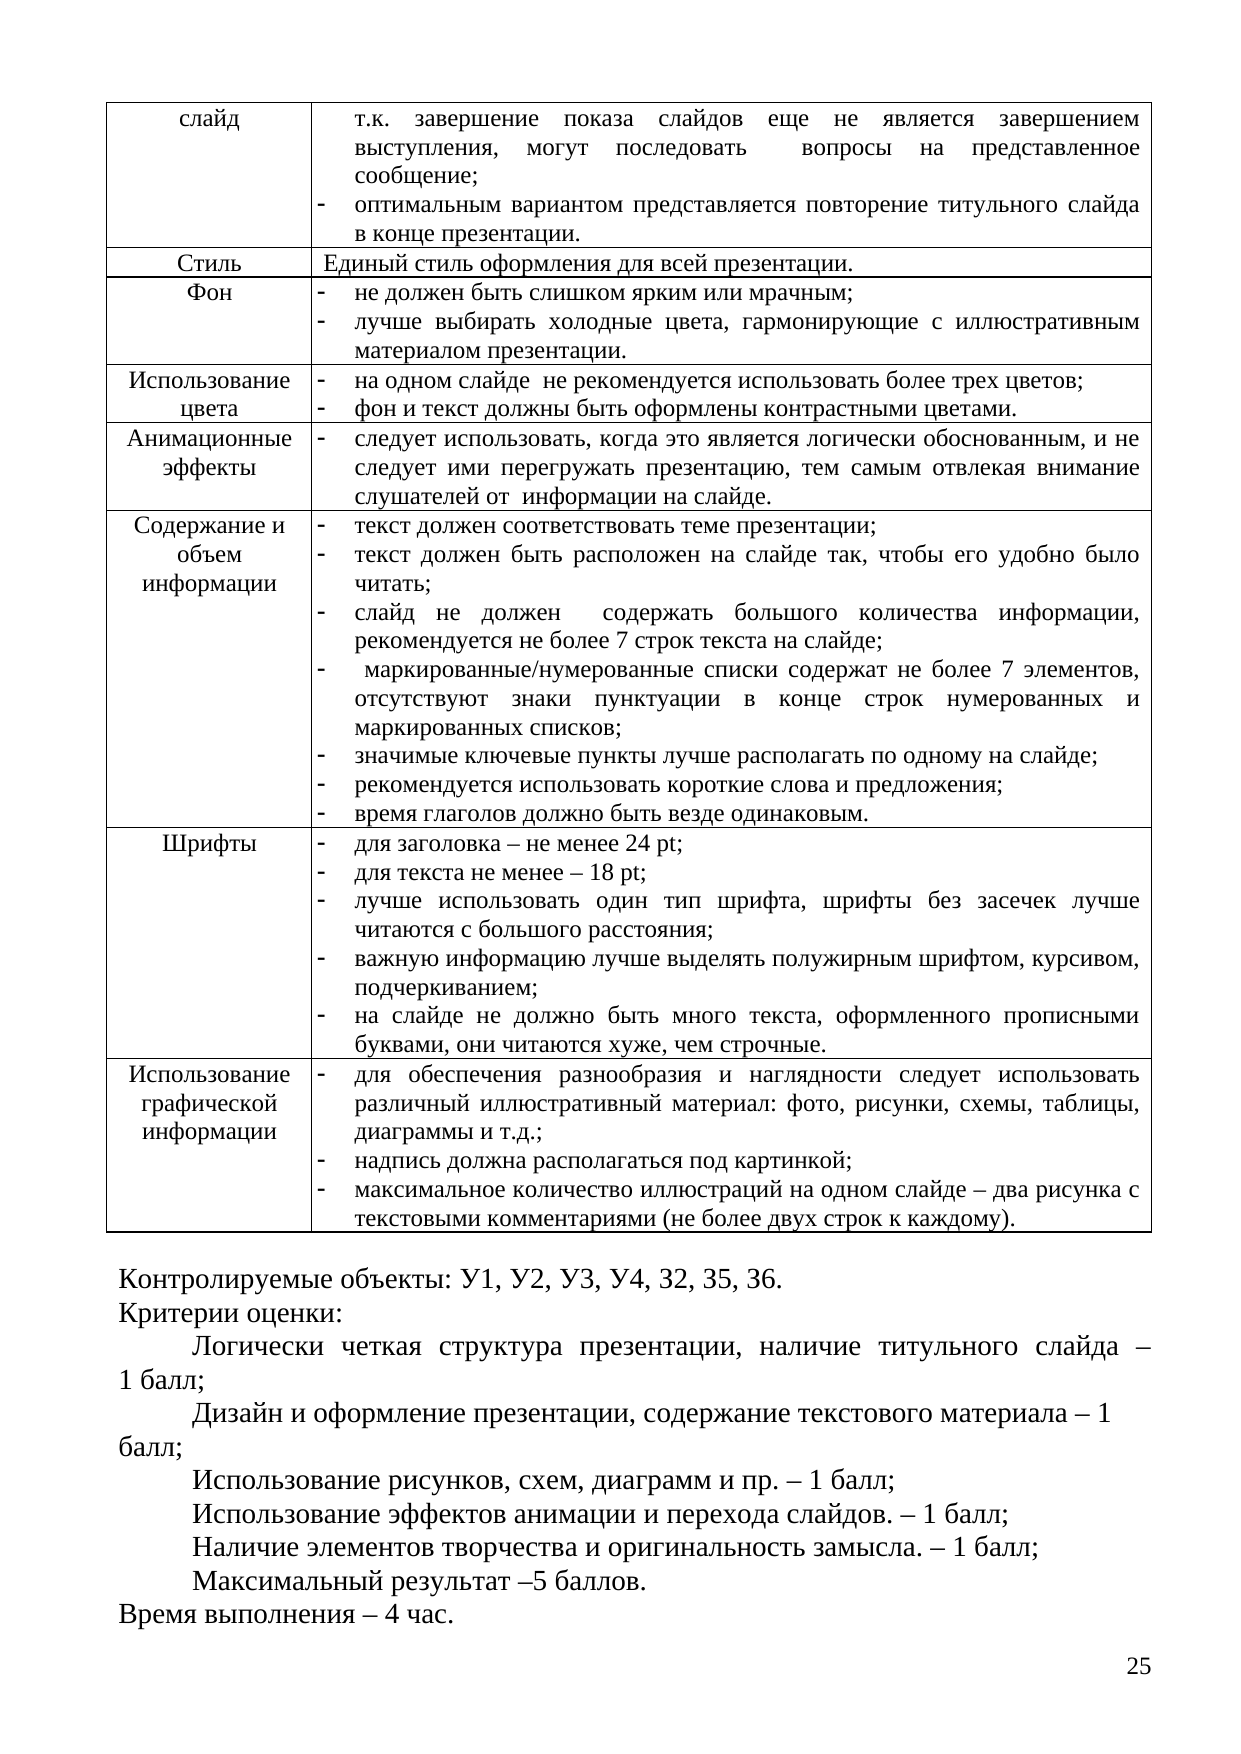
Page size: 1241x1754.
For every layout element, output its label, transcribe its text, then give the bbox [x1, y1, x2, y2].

table_cell Содержание и объем информации [107, 511, 311, 827]
text Максимальный результат –5 баллов. [118, 1563, 1152, 1597]
text Время выполнения – 4 час. [118, 1597, 1152, 1630]
table_cell для обеспечения разнообразия и наглядности следует использовать различный иллюстративный материал: фото, рисунки, схемы, таблицы, диаграммы и т.д.; надпись должна располагаться под картинкой; максимальное количество иллюстраций на одном слайде – два рисунка с текстовыми комментариями (не более двух строк к каждому). [312, 1059, 1151, 1231]
text Наличие элементов творчества и оригинальность замысла. – 1 балл; [118, 1529, 1152, 1563]
table_cell не должен быть слишком ярким или мрачным; лучше выбирать холодные цвета, гармонирующие с иллюстративным материалом презентации. [312, 278, 1151, 364]
text Контролируемые объекты: У1, У2, У3, У4, З2, З5, З6. [118, 1261, 1152, 1295]
table_cell текст должен соответствовать теме презентации; текст должен быть расположен на слайде так, чтобы его удобно было читать; слайд не должен содержать большого количества информации, рекомендуется не более 7 строк текста на слайде; маркированные/нумерованные списки содержат не более 7 элементов, отсутствуют знаки пунктуации в конце строк нумерованных и маркированных списков; значимые ключевые пункты лучше располагать по одному на слайде; рекомендуется использовать короткие слова и предложения; время глаголов должно быть везде одинаковым. [312, 511, 1151, 827]
table_cell Шрифты [107, 828, 311, 1058]
text Использование эффектов анимации и перехода слайдов. – 1 балл; [118, 1496, 1152, 1529]
table_cell Использование графической информации [107, 1059, 311, 1231]
text Логически четкая структура презентации, наличие титульного слайда – 1 балл; [118, 1328, 1152, 1395]
table_cell Использование цвета [107, 365, 311, 422]
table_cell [312, 103, 1151, 247]
text Использование рисунков, схем, диаграмм и пр. – 1 балл; [118, 1462, 1152, 1496]
table_cell для заголовка – не менее 24 pt; для текста не менее – 18 pt; лучше использовать один тип шрифта, шрифты без засечек лучше читаются с большого расстояния; важную информацию лучше выделять полужирным шрифтом, курсивом, подчеркиванием; на слайде не должно быть много текста, оформленного прописными буквами, они читаются хуже, чем строчные. [312, 828, 1151, 1058]
table_cell Анимационные эффекты [107, 423, 311, 509]
table_cell Единый стиль оформления для всей презентации. [312, 248, 1151, 276]
text Критерии оценки: [118, 1295, 1152, 1328]
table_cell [107, 103, 311, 247]
table_cell Стиль [107, 248, 311, 276]
table_cell на одном слайде не рекомендуется использовать более трех цветов; фон и текст должны быть оформлены контрастными цветами. [312, 365, 1151, 422]
table_cell Фон [107, 278, 311, 364]
text Дизайн и оформление презентации, содержание текстового материала – 1 балл; [118, 1395, 1152, 1462]
table_cell следует использовать, когда это является логически обоснованным, и не следует ими перегружать презентацию, тем самым отвлекая внимание слушателей от информации на слайде. [312, 423, 1151, 509]
